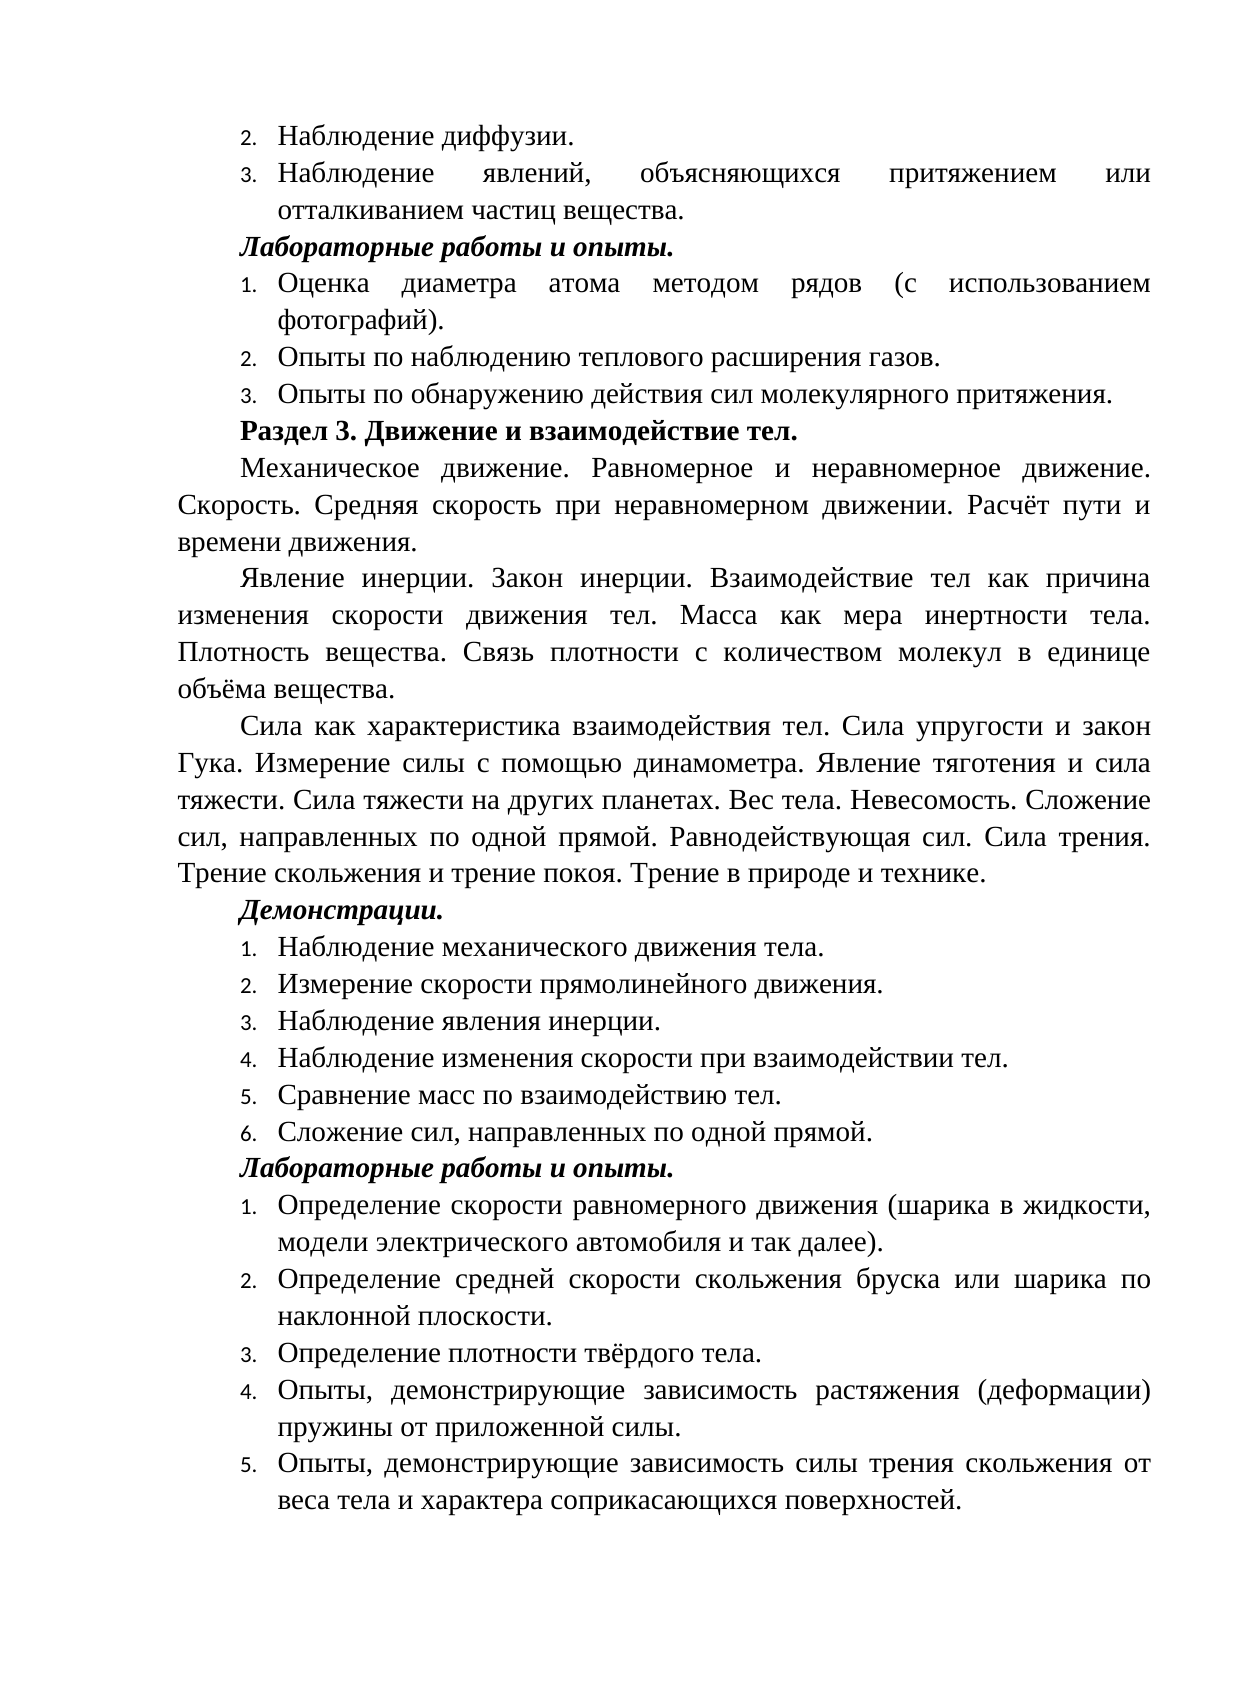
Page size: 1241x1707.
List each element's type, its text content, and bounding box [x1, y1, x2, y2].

list Опыты по обнаружению действия сил молекулярного притяжения. [240, 376, 1152, 410]
list Опыты, демонстрирующие зависимость растяжения (деформации) пружины от приложенной силы. [240, 1372, 1152, 1442]
text Сила как характеристика взаимодействия тел. Сила упругости и закон Гука. Измерение силы с помощью динамометра. Явление тяготения и сила тяжести. Сила тяжести на других планетах. Вес тела. Невесомость. Сложение сил, направленных по одной прямой. Равнодействующая сил. Сила трения. Трение скольжения и трение покоя. Трение в природе и технике. [177, 708, 1152, 889]
list Определение скорости равномерного движения (шарика в жидкости, модели электрического автомобиля и так далее). [240, 1187, 1152, 1258]
list Сравнение масс по взаимодействию тел. [240, 1077, 1152, 1110]
list Определение плотности твёрдого тела. [240, 1335, 1152, 1368]
list Измерение скорости прямолинейного движения. [240, 966, 1152, 1000]
list Опыты по наблюдению теплового расширения газов. [240, 339, 1152, 373]
list Наблюдение явлений, объясняющихся притяжением или отталкиванием частиц вещества. [240, 155, 1152, 225]
list Наблюдение диффузии. [240, 118, 1152, 152]
text Явление инерции. Закон инерции. Взаимодействие тел как причина изменения скорости движения тел. Масса как мера инертности тела. Плотность вещества. Связь плотности с количеством молекул в единице объёма вещества. [177, 561, 1152, 705]
list Наблюдение механического движения тела. [240, 929, 1152, 963]
list Наблюдение изменения скорости при взаимодействии тел. [240, 1040, 1152, 1073]
text Раздел 3. Движение и взаимодействие тел. [177, 413, 1152, 447]
list Наблюдение явления инерции. [240, 1003, 1152, 1037]
text Лабораторные работы и опыты. [177, 1151, 1152, 1184]
list Оценка диаметра атома методом рядов (с использованием фотографий). [240, 266, 1152, 336]
text Лабораторные работы и опыты. [177, 229, 1152, 262]
text Демонстрации. [177, 892, 1152, 926]
list Опыты, демонстрирующие зависимость силы трения скольжения от веса тела и характера соприкасающихся поверхностей. [240, 1446, 1152, 1516]
list Определение средней скорости скольжения бруска или шарика по наклонной плоскости. [240, 1261, 1152, 1332]
text Механическое движение. Равномерное и неравномерное движение. Скорость. Средняя скорость при неравномерном движении. Расчёт пути и времени движения. [177, 450, 1152, 557]
list Сложение сил, направленных по одной прямой. [240, 1114, 1152, 1147]
